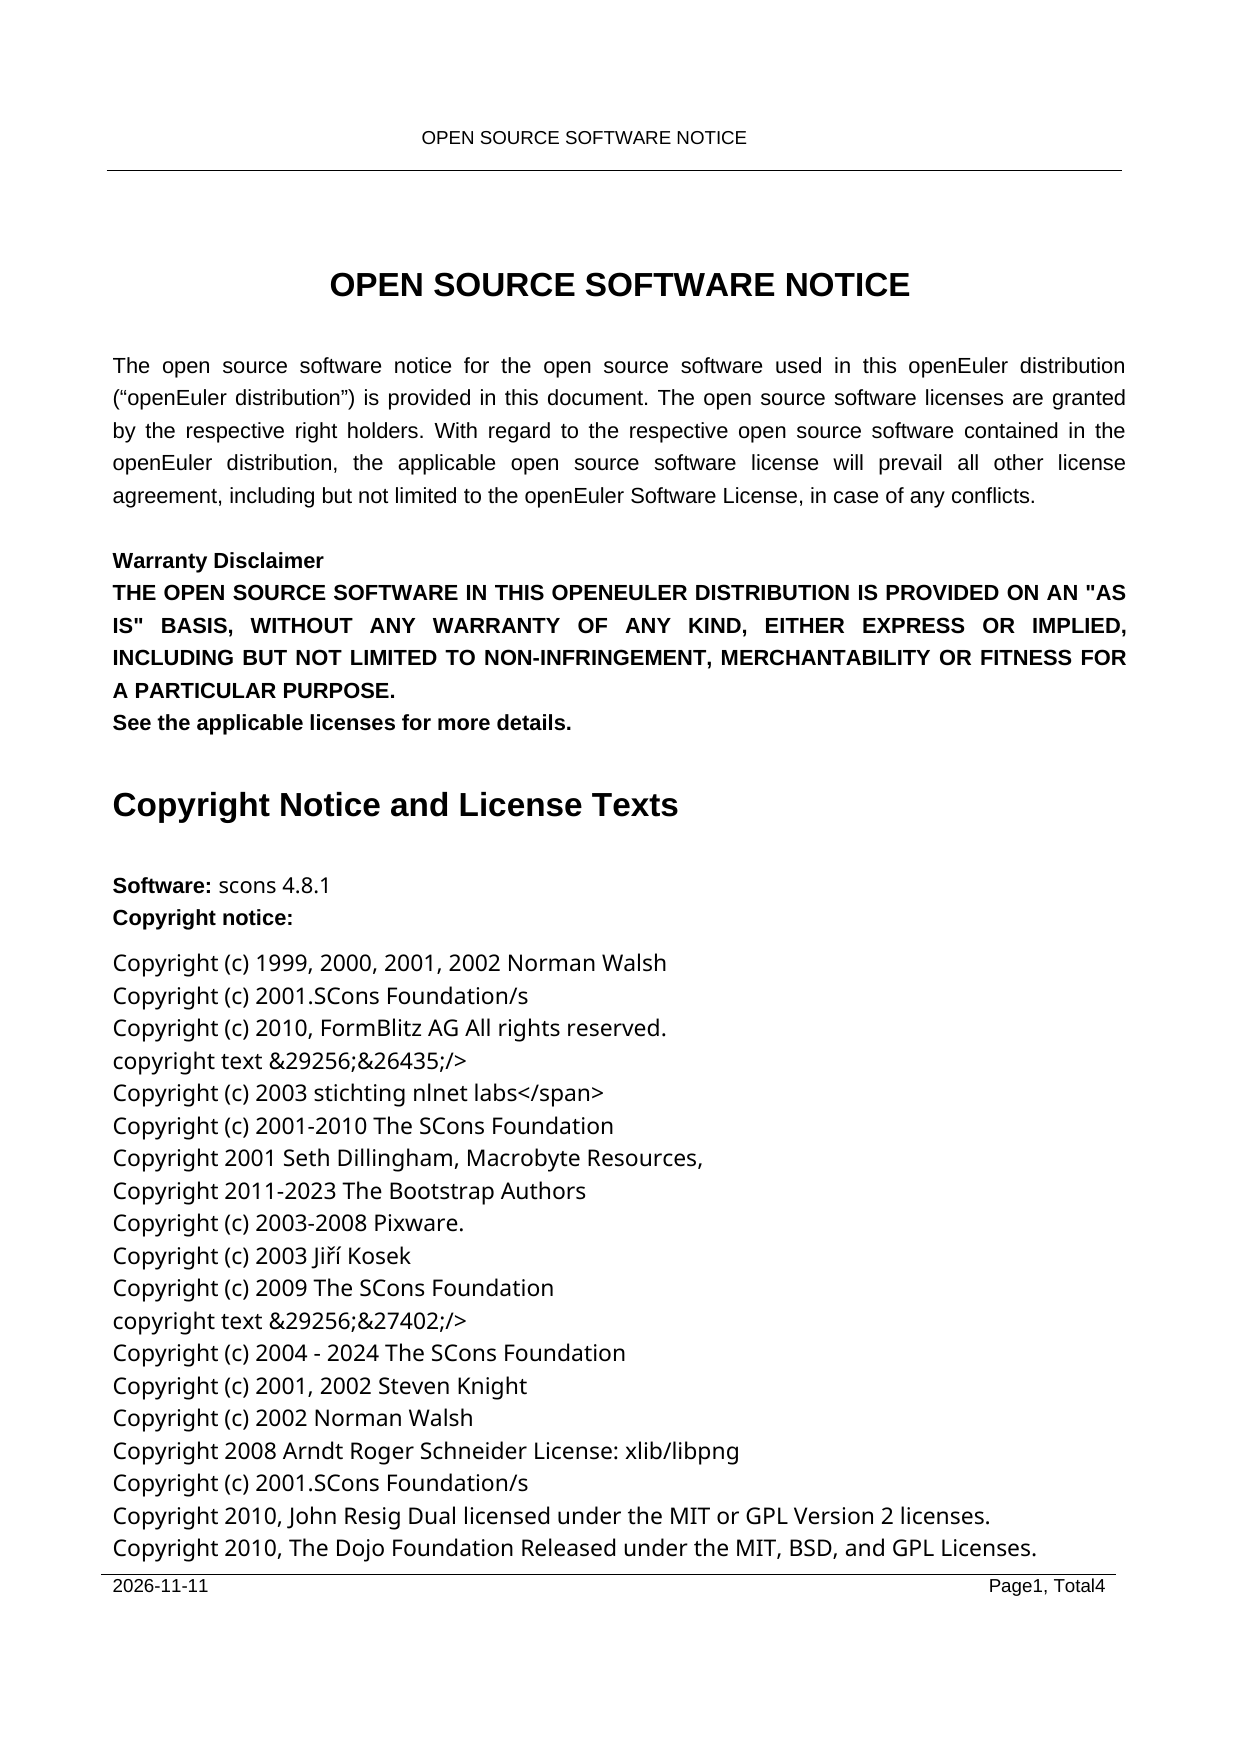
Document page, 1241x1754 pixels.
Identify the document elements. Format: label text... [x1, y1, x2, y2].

title Software: scons 4.8.1 [112, 869, 1128, 901]
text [112, 947, 1128, 1564]
text Copyright notice: [112, 901, 1128, 934]
text Warranty Disclaimer [112, 544, 1128, 576]
text The open source software notice for the open source software used in this openEuler distribution (“openEuler distribution”) is provided in this document. The open source software licenses are granted by the respective right holders. With regard to the respective open source software contained in the openEuler distribution, the applicable open source software license will prevail all other license agreement, including but not limited to the openEuler Software License, in case of any conflicts. [112, 349, 1128, 511]
text Copyright Notice and License Texts [112, 771, 1128, 836]
text OPEN SOURCE SOFTWARE NOTICE [112, 251, 1128, 316]
text THE OPEN SOURCE SOFTWARE IN THIS OPENEULER DISTRIBUTION IS PROVIDED ON AN "AS IS" BASIS, WITHOUT ANY WARRANTY OF ANY KIND, EITHER EXPRESS OR IMPLIED, INCLUDING BUT NOT LIMITED TO NON-INFRINGEMENT, MERCHANTABILITY OR FITNESS FOR A PARTICULAR PURPOSE. See the applicable licenses for more details. [112, 576, 1128, 739]
